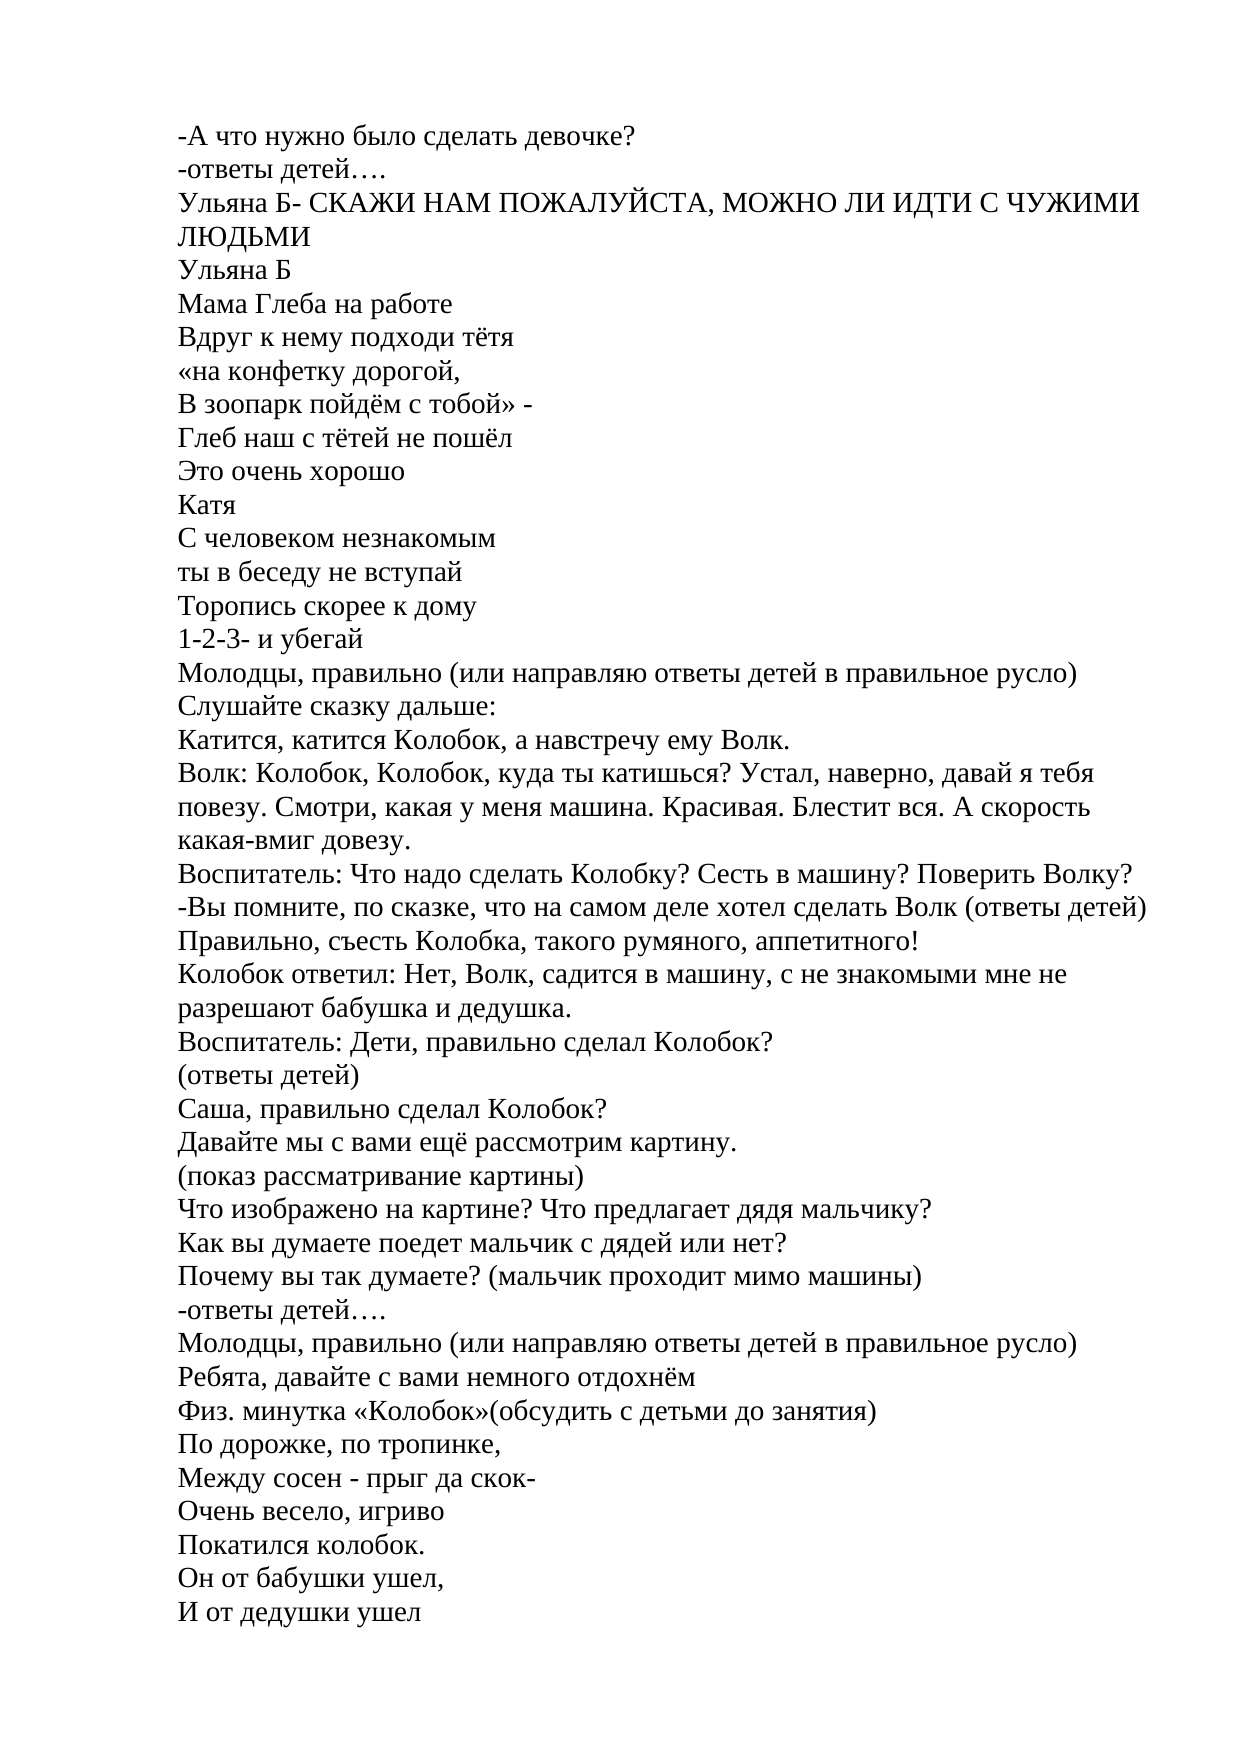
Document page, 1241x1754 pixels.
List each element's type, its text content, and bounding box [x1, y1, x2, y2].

text И от дедушки ушел [177, 1594, 1152, 1627]
text Колобок ответил: Нет, Волк, садится в машину, с не знакомыми мне не разрешают бабушка и дедушка. [177, 957, 1152, 1024]
text Это очень хорошо [177, 453, 1152, 487]
text 1-2-3- и убегай [177, 621, 1152, 655]
text Он от бабушки ушел, [177, 1560, 1152, 1594]
text Саша, правильно сделал Колобок? [177, 1091, 1152, 1124]
text Правильно, съесть Колобка, такого румяного, аппетитного! [177, 923, 1152, 957]
text Ульяна Б [177, 252, 1152, 286]
text Давайте мы с вами ещё рассмотрим картину. [177, 1124, 1152, 1158]
text «на конфетку дорогой, [177, 353, 1152, 386]
text Глеб наш с тётей не пошёл [177, 420, 1152, 453]
text -ответы детей…. [177, 1292, 1152, 1326]
text Мама Глеба на работе [177, 286, 1152, 319]
text Покатился колобок. [177, 1527, 1152, 1560]
text -А что нужно было сделать девочке? [177, 118, 1152, 152]
text Почему вы так думаете? (мальчик проходит мимо машины) [177, 1258, 1152, 1292]
text Катя [177, 487, 1152, 521]
text Что изображено на картине? Что предлагает дядя мальчику? [177, 1191, 1152, 1225]
text Слушайте сказку дальше: [177, 688, 1152, 722]
text Волк: Колобок, Колобок, куда ты катишься? Устал, наверно, давай я тебя повезу. Смотри, какая у меня машина. Красивая. Блестит вся. А скорость какая-вмиг довезу. [177, 755, 1152, 856]
text (ответы детей) [177, 1057, 1152, 1091]
text Воспитатель: Что надо сделать Колобку? Сесть в машину? Поверить Волку? [177, 856, 1152, 889]
text Молодцы, правильно (или направляю ответы детей в правильное русло) [177, 1326, 1152, 1359]
text Воспитатель: Дети, правильно сделал Колобок? [177, 1024, 1152, 1057]
text ты в беседу не вступай [177, 554, 1152, 588]
text Ребята, давайте с вами немного отдохнём [177, 1359, 1152, 1393]
text По дорожке, по тропинке, [177, 1426, 1152, 1460]
text Между сосен - прыг да скок- [177, 1460, 1152, 1493]
text Очень весело, игриво [177, 1493, 1152, 1527]
text Как вы думаете поедет мальчик с дядей или нет? [177, 1225, 1152, 1258]
text Вдруг к нему подходи тётя [177, 319, 1152, 353]
text -Вы помните, по сказке, что на самом деле хотел сделать Волк (ответы детей) [177, 889, 1152, 923]
text Молодцы, правильно (или направляю ответы детей в правильное русло) [177, 655, 1152, 688]
text Торопись скорее к дому [177, 588, 1152, 621]
text (показ рассматривание картины) [177, 1158, 1152, 1191]
text В зоопарк пойдём с тобой» - [177, 386, 1152, 420]
text С человеком незнакомым [177, 521, 1152, 554]
text Катится, катится Колобок, а навстречу ему Волк. [177, 722, 1152, 755]
text Физ. минутка «Колобок»(обсудить с детьми до занятия) [177, 1393, 1152, 1426]
text -ответы детей…. [177, 152, 1152, 185]
text Ульяна Б- СКАЖИ НАМ ПОЖАЛУЙСТА, МОЖНО ЛИ ИДТИ С ЧУЖИМИ ЛЮДЬМИ [177, 185, 1152, 252]
